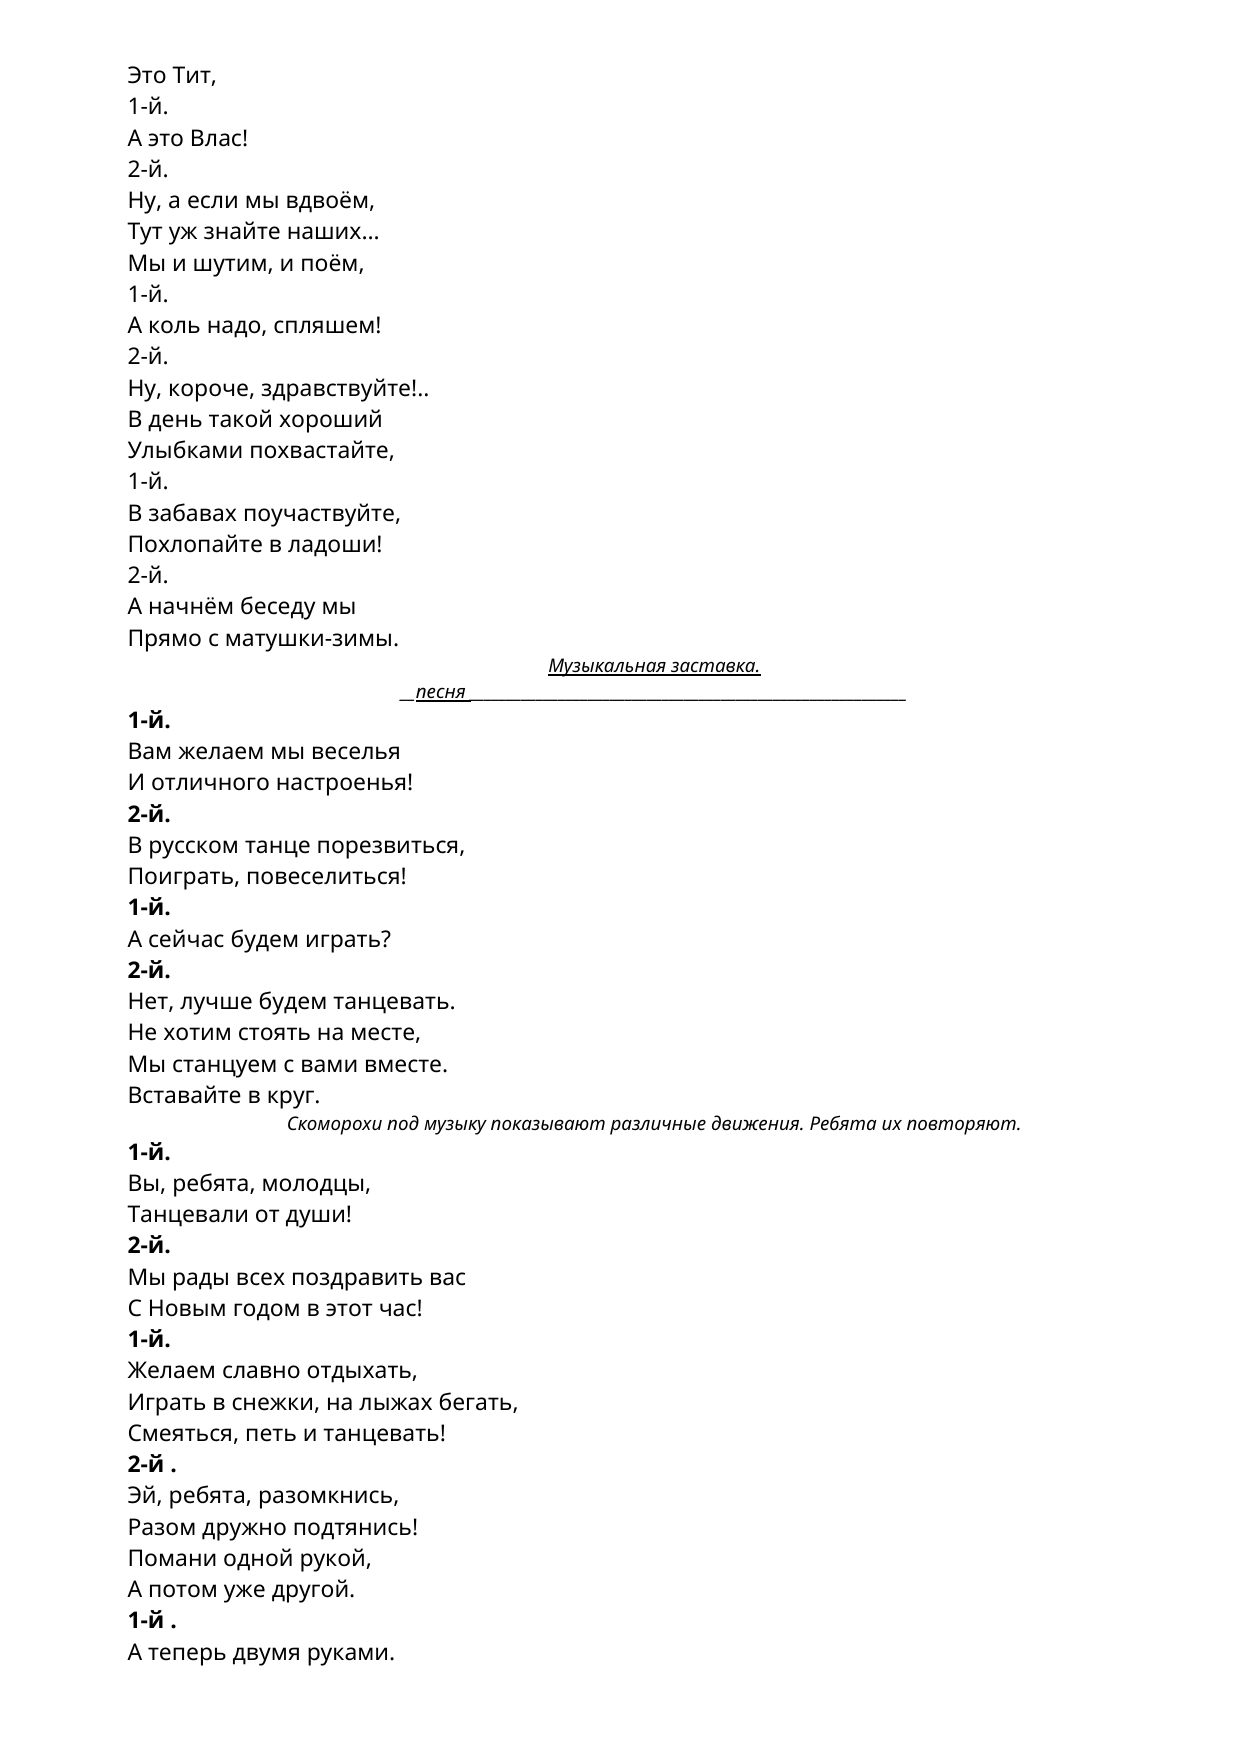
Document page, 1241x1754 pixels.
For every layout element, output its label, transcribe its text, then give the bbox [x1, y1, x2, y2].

text 1-й. [59, 891, 1181, 923]
text А потом уже другой. [59, 1573, 1181, 1604]
text Вам желаем мы веселья [59, 735, 1181, 766]
text Мы станцуем с вами вместе. [59, 1048, 1181, 1079]
text А коль надо, спляшем! [59, 309, 1181, 340]
text 1-й. [59, 90, 1181, 122]
text Скоморохи под музыку показывают различные движения. Ребята их повторяют. [59, 1110, 1181, 1136]
text 2-й. [59, 798, 1181, 829]
text Похлопайте в ладоши! [59, 528, 1181, 559]
text 1-й. [59, 465, 1181, 497]
text А это Влас! [59, 122, 1181, 153]
text 2-й. [59, 1229, 1181, 1261]
text А начнём беседу мы [59, 590, 1181, 622]
text Поиграть, повеселиться! [59, 860, 1181, 891]
text 2-й. [59, 153, 1181, 184]
text Улыбками похвастайте, [59, 434, 1181, 465]
text Нет, лучше будем танцевать. [59, 985, 1181, 1016]
text 1-й. [59, 1323, 1181, 1354]
text Музыкальная заставка. [59, 653, 1181, 678]
text Вставайте в круг. [59, 1079, 1181, 1110]
text А сейчас будем играть? [59, 923, 1181, 954]
text Играть в снежки, на лыжах бегать, [59, 1386, 1181, 1417]
text 1-й. [59, 278, 1181, 309]
text 2-й. [59, 559, 1181, 590]
text Помани одной рукой, [59, 1542, 1181, 1573]
text В забавах поучаствуйте, [59, 497, 1181, 528]
text Это Тит, [59, 59, 1181, 90]
text 2-й . [59, 1448, 1181, 1479]
text Танцевали от души! [59, 1198, 1181, 1229]
text В русском танце порезвиться, [59, 829, 1181, 860]
text 1-й. [59, 704, 1181, 735]
text Прямо с матушки-зимы. [59, 622, 1181, 653]
text 2-й. [59, 954, 1181, 985]
text Мы и шутим, и поём, [59, 247, 1181, 278]
text Не хотим стоять на месте, [59, 1016, 1181, 1048]
text С Новым годом в этот час! [59, 1292, 1181, 1323]
text Тут уж знайте наших… [59, 215, 1181, 247]
text Мы рады всех поздравить вас [59, 1261, 1181, 1292]
text Разом дружно подтянись! [59, 1511, 1181, 1542]
text __песня ___________________________________________________________ [59, 678, 1181, 704]
text Вы, ребята, молодцы, [59, 1167, 1181, 1198]
text 1-й. [59, 1136, 1181, 1167]
text В день такой хороший [59, 403, 1181, 434]
text А теперь двумя руками. [59, 1636, 1181, 1667]
text 2-й. [59, 340, 1181, 372]
text Смеяться, петь и танцевать! [59, 1417, 1181, 1448]
text Желаем славно отдыхать, [59, 1354, 1181, 1386]
text Ну, а если мы вдвоём, [59, 184, 1181, 215]
text Эй, ребята, разомкнись, [59, 1479, 1181, 1511]
text Ну, короче, здравствуйте!.. [59, 372, 1181, 403]
text И отличного настроенья! [59, 766, 1181, 798]
text 1-й . [59, 1604, 1181, 1636]
